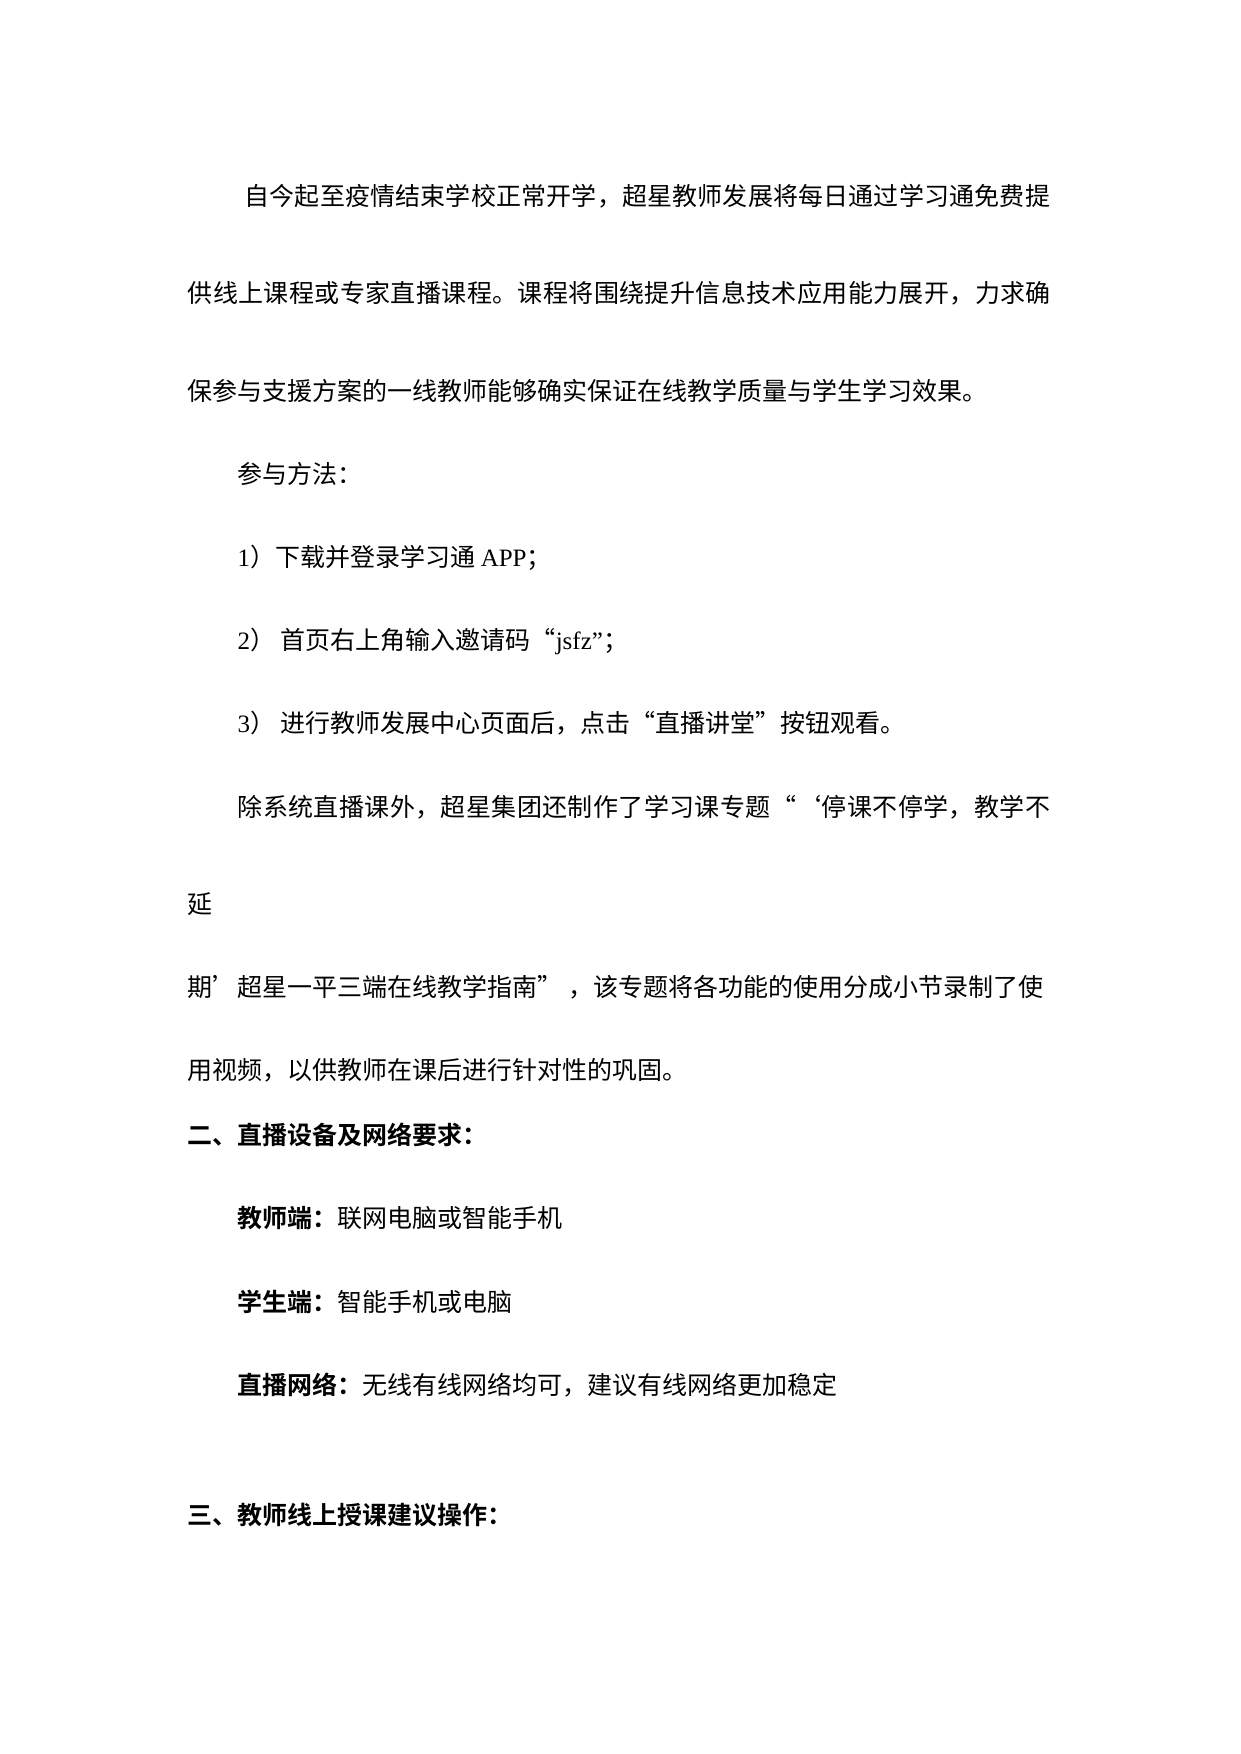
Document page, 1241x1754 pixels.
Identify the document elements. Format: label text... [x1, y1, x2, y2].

text 用视频，以供教师在课后进行针对性的巩固。 [187, 1036, 1053, 1101]
text 学生端：智能手机或电脑 [187, 1268, 1053, 1333]
text 参与方法： [187, 440, 1053, 505]
text 三、教师线上授课建议操作： [187, 1481, 1053, 1546]
text 3） 进行教师发展中心页面后，点击“直播讲堂”按钮观看。 [187, 689, 1053, 754]
text 2） 首页右上角输入邀请码“jsfz”； [187, 606, 1053, 671]
text 直播网络：无线有线网络均可，建议有线网络更加稳定 [187, 1351, 1053, 1416]
text 自今起至疫情结束学校正常开学，超星教师发展将每日通过学习通免费提供线上课程或专家直播课程。课程将围绕提升信息技术应用能力展开，力求确保参与支援方案的一线教师能够确实保证在线教学质量与学生学习效果。 [187, 162, 1053, 422]
text 二、直播设备及网络要求： [187, 1101, 1053, 1166]
text 1）下载并登录学习通 APP； [187, 523, 1053, 588]
text 期’超星一平三端在线教学指南” ，该专题将各功能的使用分成小节录制了使 [187, 953, 1053, 1018]
text 除系统直播课外，超星集团还制作了学习课专题“‘停课不停学，教学不延 [187, 773, 1053, 935]
text 教师端：联网电脑或智能手机 [187, 1184, 1053, 1249]
